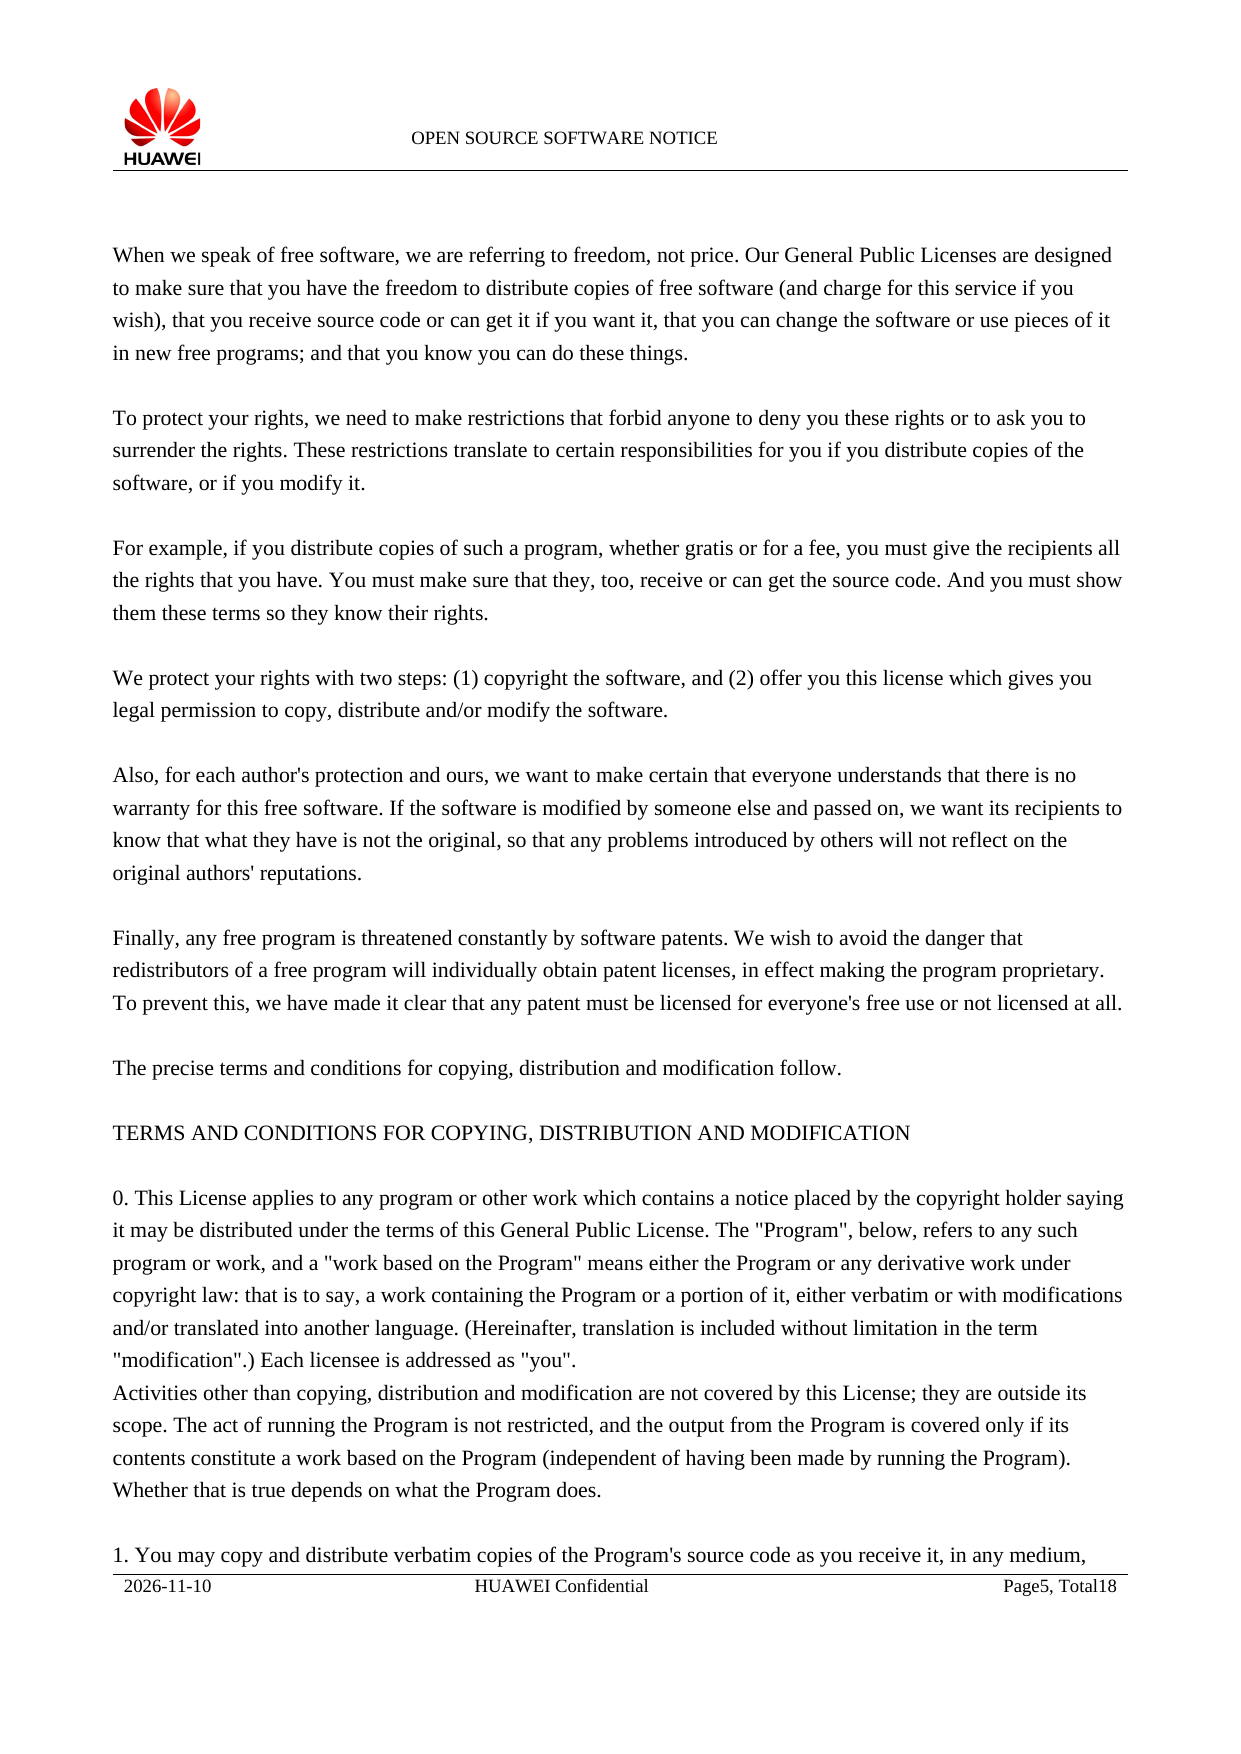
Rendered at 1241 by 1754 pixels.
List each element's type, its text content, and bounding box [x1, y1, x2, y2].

picture [124, 88, 201, 165]
